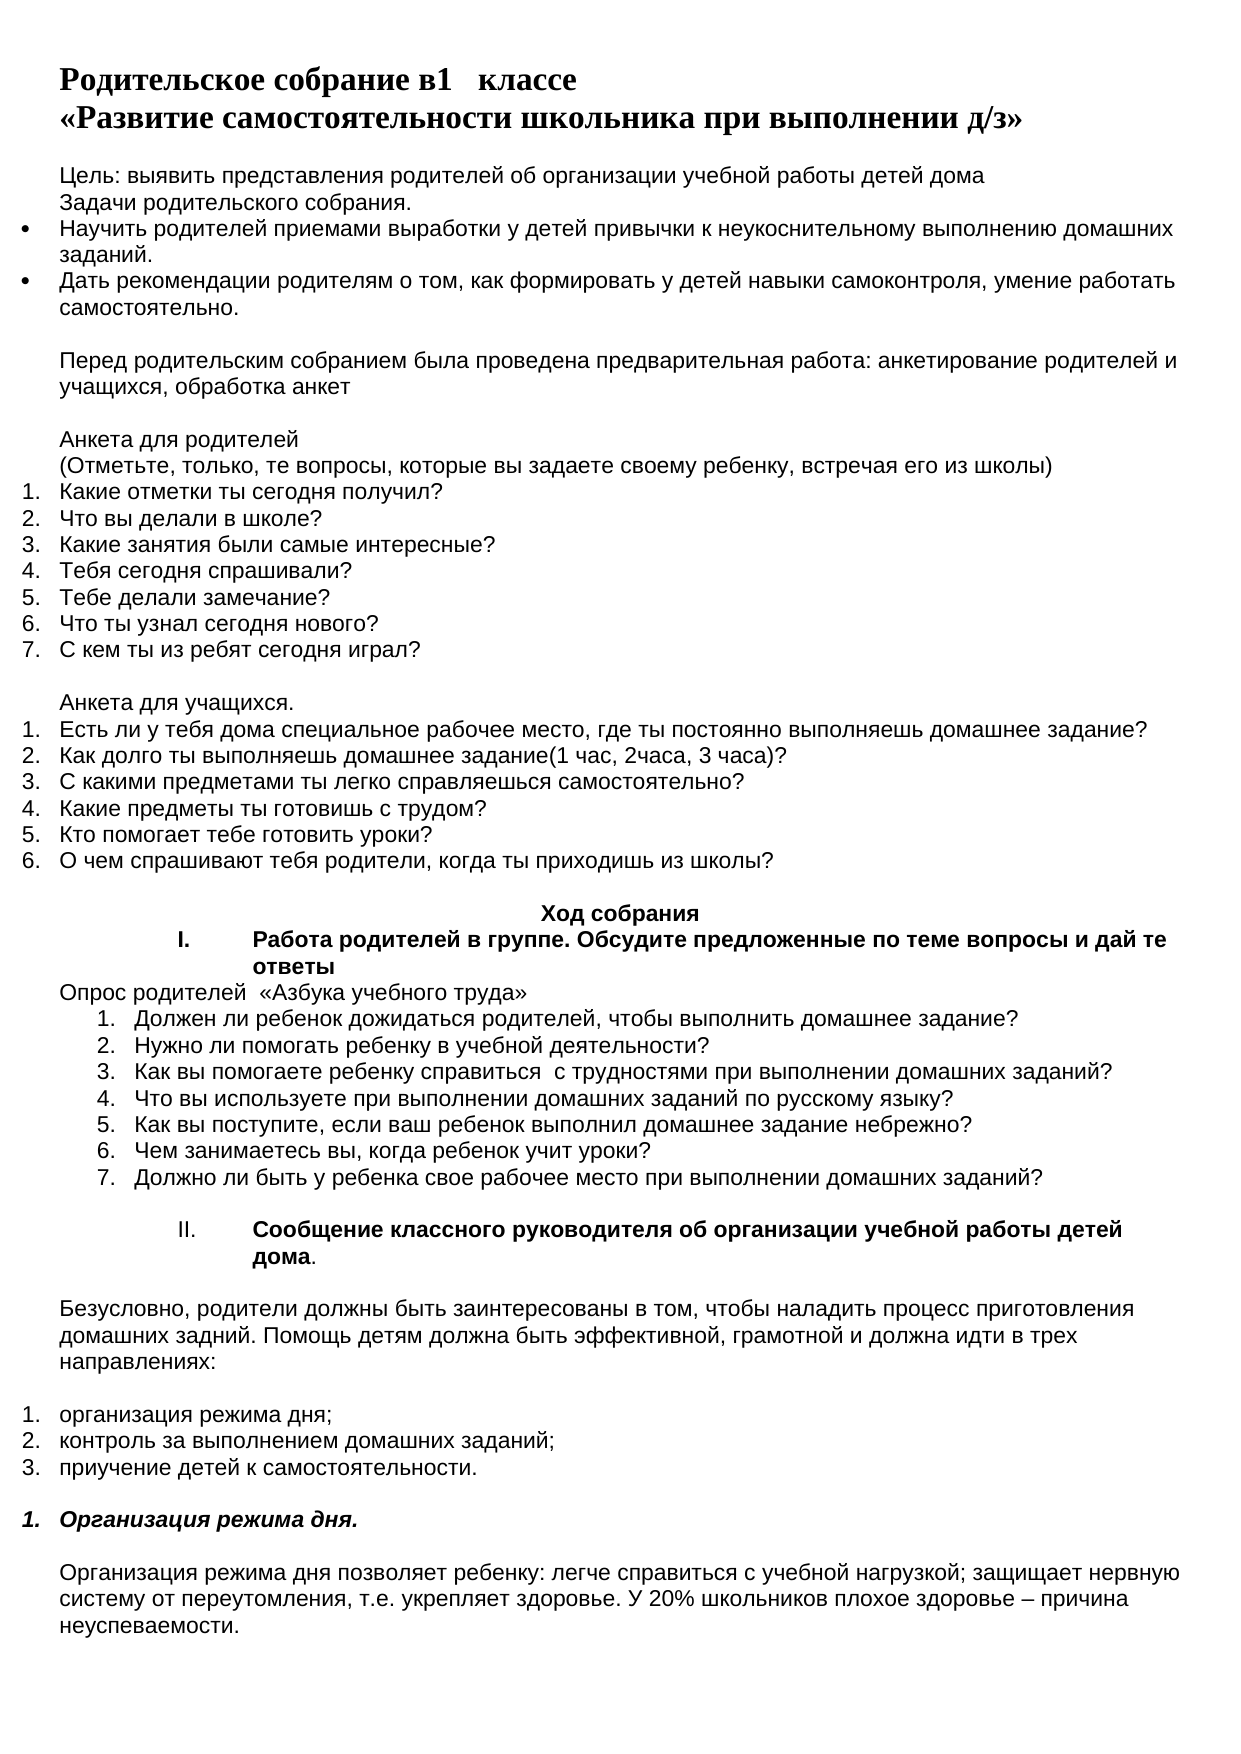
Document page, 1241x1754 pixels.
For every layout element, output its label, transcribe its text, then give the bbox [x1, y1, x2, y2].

list Работа родителей в группе. Обсудите предложенные по теме вопросы и дай те ответы [177, 926, 1181, 979]
text (Отметьте, только, те вопросы, которые вы задаете своему ребенку, встречая его из школы) [59, 452, 1181, 478]
text Родительское собрание в1 классе [59, 59, 1181, 97]
list Тебя сегодня спрашивали? [22, 557, 1181, 584]
list С какими предметами ты легко справляешься самостоятельно? [22, 768, 1181, 794]
list Что ты узнал сегодня нового? [22, 610, 1181, 636]
list Какие отметки ты сегодня получил? [22, 478, 1181, 505]
list Что вы используете при выполнении домашних заданий по русскому языку? [97, 1084, 1181, 1111]
list Тебе делали замечание? [22, 584, 1181, 610]
text Анкета для родителей [59, 426, 1181, 452]
list Чем занимаетесь вы, когда ребенок учит уроки? [97, 1137, 1181, 1163]
list Дать рекомендации родителям о том, как формировать у детей навыки самоконтроля, умение работать самостоятельно. [22, 267, 1181, 320]
list приучение детей к самостоятельности. [22, 1453, 1181, 1480]
text «Развитие самостоятельности школьника при выполнении д/з» [59, 97, 1181, 136]
text Перед родительским собранием была проведена предварительная работа: анкетирование родителей и учащихся, обработка анкет [59, 347, 1181, 399]
list Как вы помогаете ребенку справиться с трудностями при выполнении домашних заданий? [97, 1058, 1181, 1084]
list Как долго ты выполняешь домашнее задание(1 час, 2часа, 3 часа)? [22, 742, 1181, 768]
list Сообщение классного руководителя об организации учебной работы детей дома. [177, 1216, 1181, 1269]
list Организация режима дня. [22, 1506, 1181, 1532]
text Ход собрания [59, 900, 1181, 926]
list Научить родителей приемами выработки у детей привычки к неукоснительному выполнению домашних заданий. [22, 215, 1181, 267]
list Какие предметы ты готовишь с трудом? [22, 794, 1181, 821]
list контроль за выполнением домашних заданий; [22, 1427, 1181, 1453]
text Безусловно, родители должны быть заинтересованы в том, чтобы наладить процесс приготовления домашних задний. Помощь детям должна быть эффективной, грамотной и должна идти в трех направлениях: [59, 1295, 1181, 1374]
list организация режима дня; [22, 1401, 1181, 1427]
text Опрос родителей «Азбука учебного труда» [59, 979, 1181, 1005]
list Должно ли быть у ребенка свое рабочее место при выполнении домашних заданий? [97, 1163, 1181, 1190]
list Есть ли у тебя дома специальное рабочее место, где ты постоянно выполняешь домашнее задание? [22, 716, 1181, 742]
list О чем спрашивают тебя родители, когда ты приходишь из школы? [22, 847, 1181, 874]
text Организация режима дня позволяет ребенку: легче справиться с учебной нагрузкой; защищает нервную систему от переутомления, т.е. укрепляет здоровье. У 20% школьников плохое здоровье – причина неуспеваемости. [59, 1559, 1181, 1638]
list Какие занятия были самые интересные? [22, 531, 1181, 557]
list Как вы поступите, если ваш ребенок выполнил домашнее задание небрежно? [97, 1111, 1181, 1137]
list Нужно ли помогать ребенку в учебной деятельности? [97, 1032, 1181, 1058]
list Должен ли ребенок дожидаться родителей, чтобы выполнить домашнее задание? [97, 1005, 1181, 1032]
text Цель: выявить представления родителей об организации учебной работы детей дома [59, 162, 1181, 188]
list С кем ты из ребят сегодня играл? [22, 636, 1181, 663]
text Задачи родительского собрания. [59, 188, 1181, 215]
list Кто помогает тебе готовить уроки? [22, 821, 1181, 847]
text Анкета для учащихся. [59, 689, 1181, 716]
list Что вы делали в школе? [22, 505, 1181, 531]
